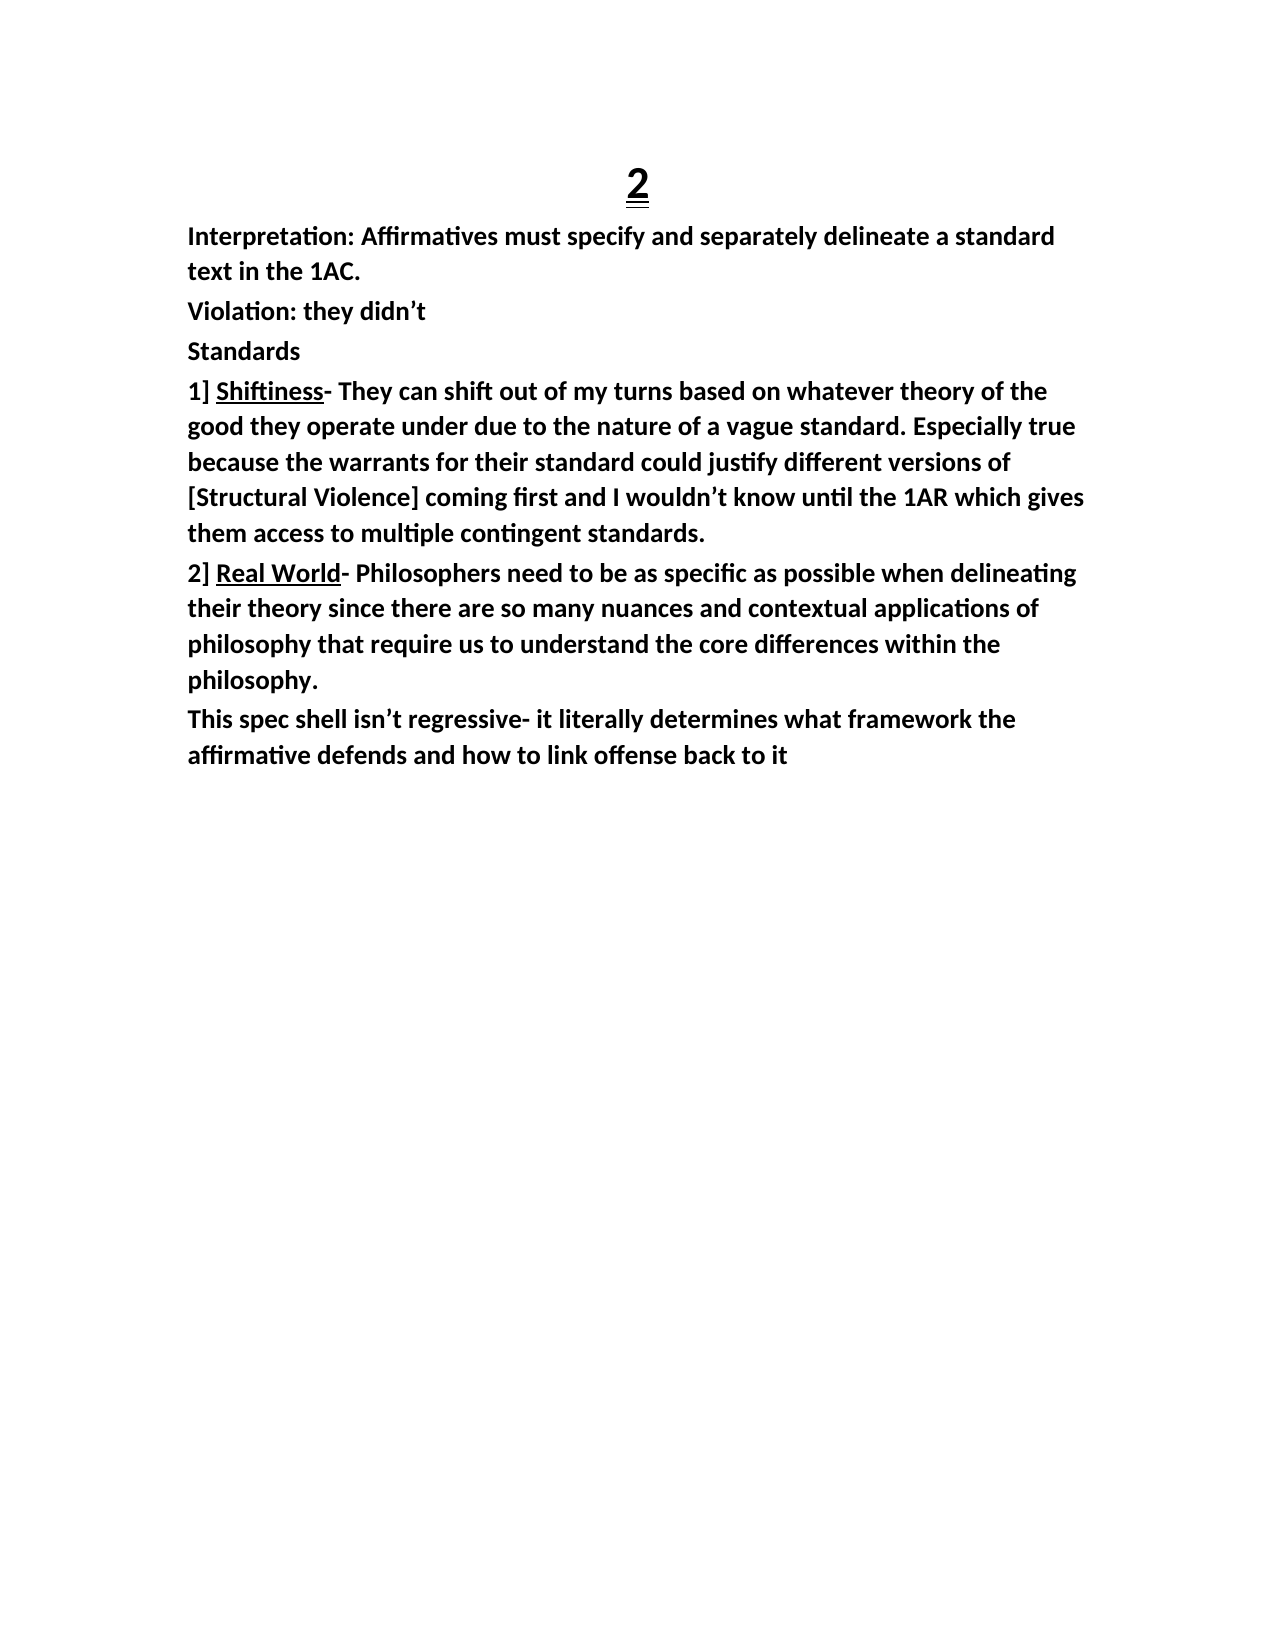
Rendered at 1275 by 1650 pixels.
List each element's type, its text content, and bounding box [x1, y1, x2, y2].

subtitle This spec shell isn’t regressive- it literally determines what framework the affirmative defends and how to link offense back to it [187, 703, 1087, 771]
subtitle Violation: they didn’t [187, 294, 1087, 327]
subtitle 2] Real World- Philosophers need to be as specific as possible when delineating their theory since there are so many nuances and contextual applications of philosophy that require us to understand the core differences within the philosophy. [187, 556, 1087, 696]
subtitle 1] Shiftiness- They can shift out of my turns based on whatever theory of the good they operate under due to the nature of a vague standard. Especially true because the warrants for their standard could justify different versions of [Structural Violence] coming first and I wouldn’t know until the 1AR which gives them access to multiple contingent standards. [187, 374, 1087, 549]
subtitle Interpretation: Affirmatives must specify and separately delineate a standard text in the 1AC. [187, 219, 1087, 287]
subtitle Standards [187, 334, 1087, 367]
subtitle 2 [187, 154, 1087, 210]
